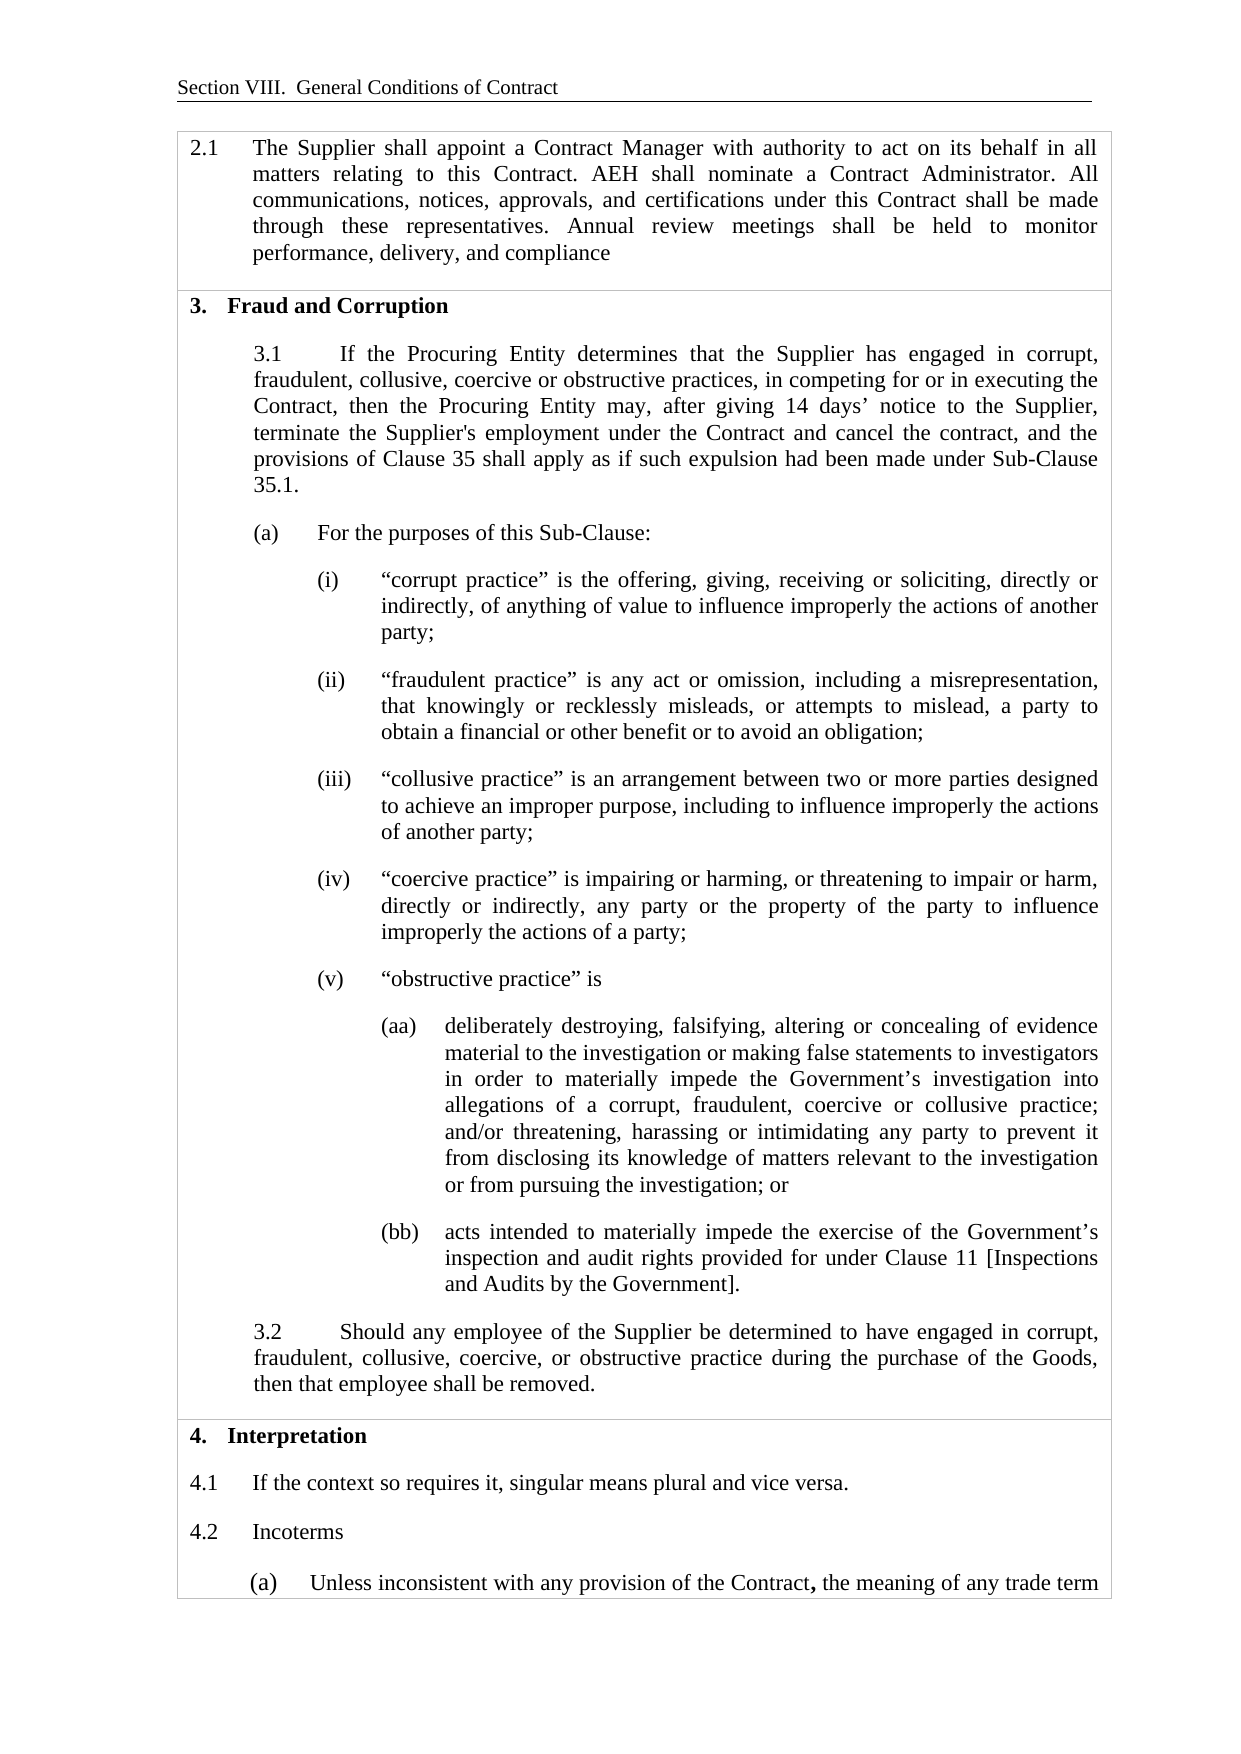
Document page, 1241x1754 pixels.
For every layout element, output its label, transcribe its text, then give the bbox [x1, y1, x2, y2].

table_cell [178, 132, 1111, 290]
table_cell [178, 1420, 1111, 1598]
table_cell Fraud and Corruption 3.1 If the Procuring Entity determines that the Supplier has engaged in corrupt, fraudulent, collusive, coercive or obstructive practices, in competing for or in executing the Contract, then the Procuring Entity may, after giving 14 days’ notice to the Supplier, terminate the Supplier's employment under the Contract and cancel the contract, and the provisions of Clause 35 shall apply as if such expulsion had been made under Sub-Clause 35.1. (a) For the purposes of this Sub-Clause: (i) “corrupt practice” is the offering, giving, receiving or soliciting, directly or indirectly, of anything of value to influence improperly the actions of another party; (ii) “fraudulent practice” is any act or omission, including a misrepresentation, that knowingly or recklessly misleads, or attempts to mislead, a party to obtain a financial or other benefit or to avoid an obligation; (iii) “collusive practice” is an arrangement between two or more parties designed to achieve an improper purpose, including to influence improperly the actions of another party; (iv) “coercive practice” is impairing or harming, or threatening to impair or harm, directly or indirectly, any party or the property of the party to influence improperly the actions of a party; (v) “obstructive practice” is (aa) deliberately destroying, falsifying, altering or concealing of evidence material to the investigation or making false statements to investigators in order to materially impede the Government’s investigation into allegations of a corrupt, fraudulent, coercive or collusive practice; and/or threatening, harassing or intimidating any party to prevent it from disclosing its knowledge of matters relevant to the investigation or from pursuing the investigation; or (bb) acts intended to materially impede the exercise of the Government’s inspection and audit rights provided for under Clause 11 [Inspections and Audits by the Government]. 3.2 Should any employee of the Supplier be determined to have engaged in corrupt, fraudulent, collusive, coercive, or obstructive practice during the purchase of the Goods, then that employee shall be removed. [178, 291, 1111, 1419]
